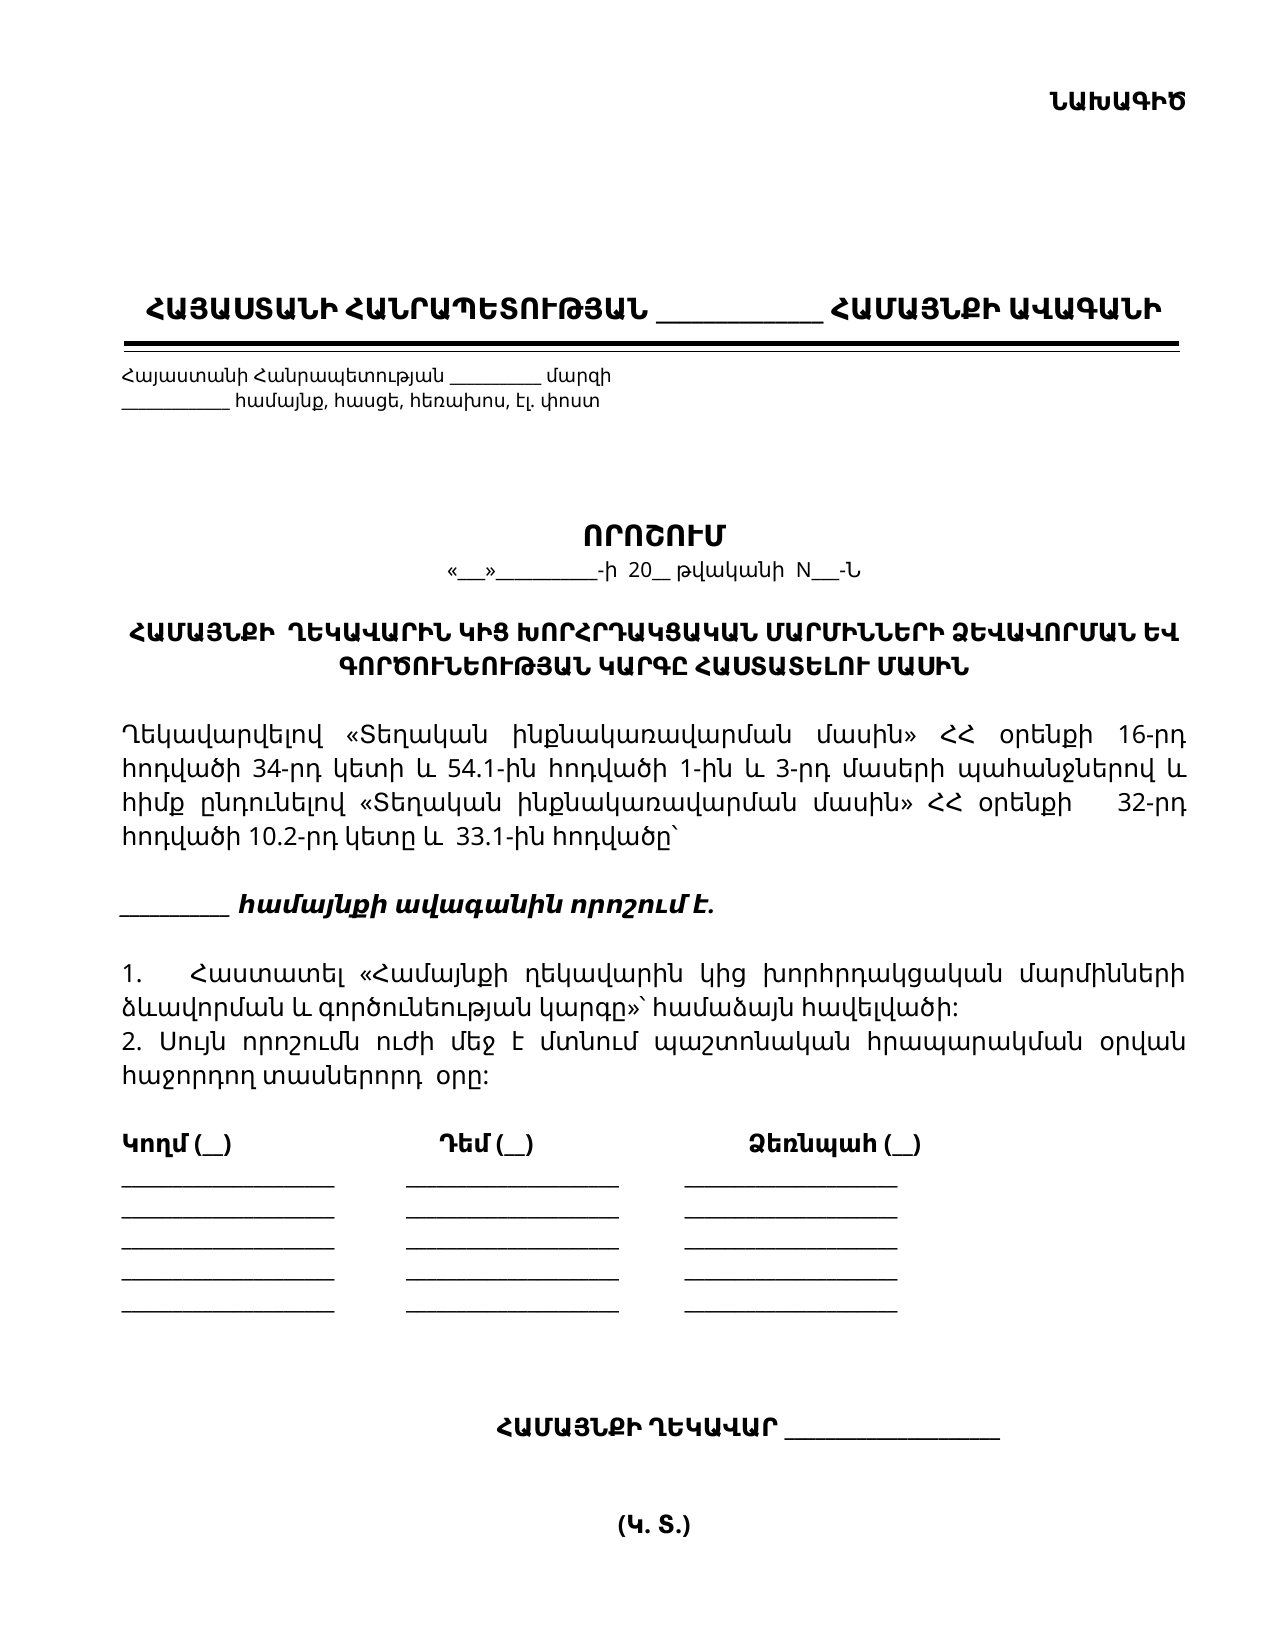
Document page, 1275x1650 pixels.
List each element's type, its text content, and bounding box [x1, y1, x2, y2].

text _____________________ _____________________ _____________________ [121, 1160, 1186, 1191]
text Կողմ (__) Դեմ (__) Ձեռնպահ (__) [121, 1126, 1186, 1160]
list Հաստատել «Համայնքի ղեկավարին կից խորհրդակցական մարմինների ձևավորման և գործունեության կարգը»՝ համաձայն հավելվածի: [121, 955, 1186, 1023]
text _____________ համայնք, հասցե, հեռախոս, էլ. փոստ [121, 388, 1186, 413]
text Հայաստանի Հանրապետության ___________ մարզի [121, 362, 1186, 388]
text _____________________ _____________________ _____________________ [121, 1222, 1186, 1253]
text (Կ. Տ.) [121, 1506, 1186, 1540]
text _____________________ _____________________ _____________________ [121, 1253, 1186, 1285]
text _____________________ _____________________ _____________________ [121, 1191, 1186, 1222]
list Սույն որոշումն ուժի մեջ է մտնում պաշտոնական հրապարակման օրվան հաջորդող տասներորդ օրը: [121, 1023, 1186, 1092]
text ՆԱԽԱԳԻԾ [121, 84, 1186, 118]
text Ղեկավարվելով «Տեղական ինքնակառավարման մասին» ՀՀ օրենքի 16-րդ հոդվածի 34-րդ կետի և 54.1-ին հոդվածի 1-ին և 3-րդ մասերի պահանջներով և հիմք ընդունելով «Տեղական ինքնակառավարման մասին» ՀՀ օրենքի 32-րդ հոդվածի 10.2-րդ կետը և 33.1-ին հոդվածը՝ [121, 717, 1186, 853]
text _____________________ _____________________ _____________________ [121, 1285, 1186, 1316]
text ՀԱՄԱՅՆՔԻ ՂԵԿԱՎԱՐԻՆ ԿԻՑ ԽՈՐՀՐԴԱԿՑԱԿԱՆ ՄԱՐՄԻՆՆԵՐԻ ՁԵՎԱՎՈՐՄԱՆ ԵՎ ԳՈՐԾՈՒՆԵՈՒԹՅԱՆ ԿԱՐԳԸ ՀԱՍՏԱՏԵԼՈՒ ՄԱՍԻՆ [121, 615, 1186, 683]
text ՈՐՈՇՈՒՄ [121, 515, 1186, 555]
text «___»___________-ի 20__ թվականի N___-Ն [121, 555, 1186, 583]
text ___________ համայնքի ավագանին որոշում է. [121, 887, 1186, 921]
text ՀԱՄԱՅՆՔԻ ՂԵԿԱՎԱՐ _____________________ [121, 1410, 1186, 1444]
text ՀԱՅԱՍՏԱՆԻ ՀԱՆՐԱՊԵՏՈՒԹՅԱՆ ______________ ՀԱՄԱՅՆՔԻ ԱՎԱԳԱՆԻ [121, 288, 1186, 328]
